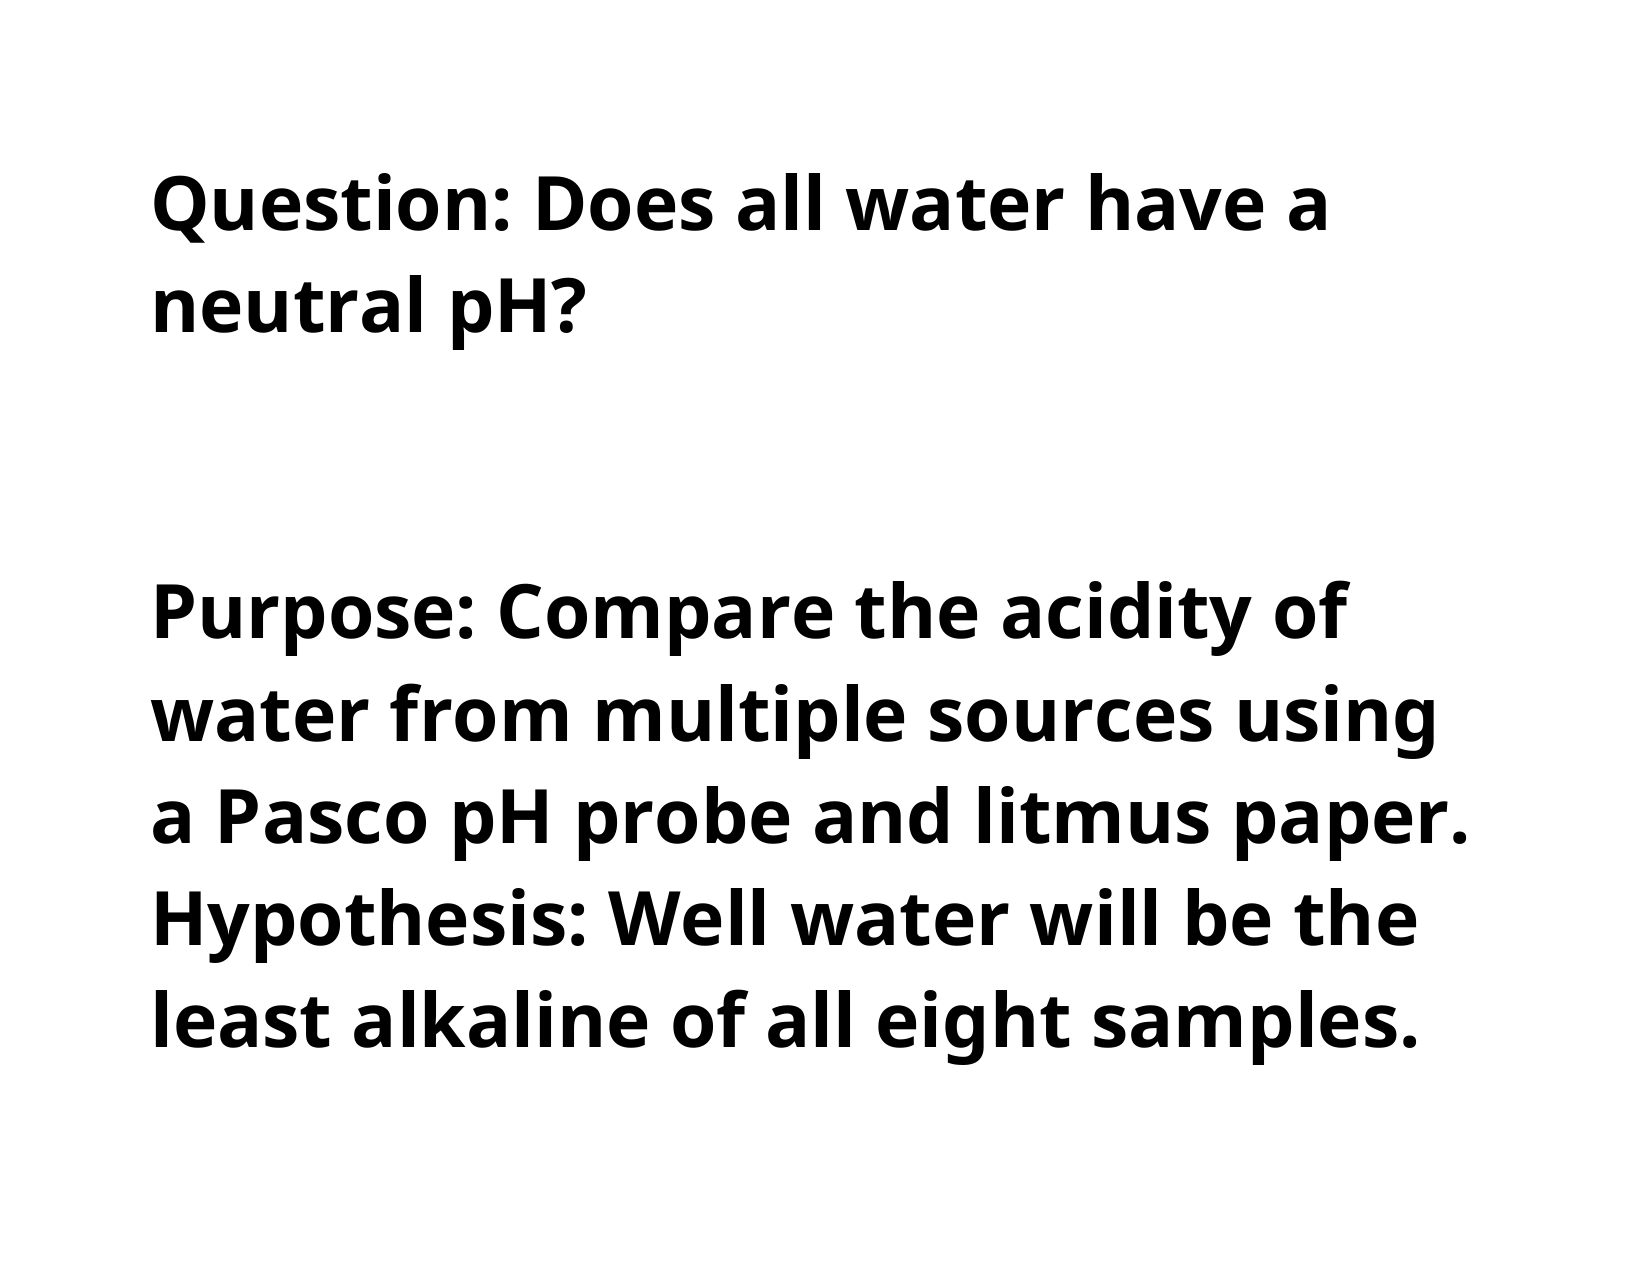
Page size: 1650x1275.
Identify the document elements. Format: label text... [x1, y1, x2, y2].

text Question: Does all water have a neutral pH? [150, 150, 1500, 354]
text Hypothesis: Well water will be the least alkaline of all eight samples. [150, 865, 1500, 1070]
text Purpose: Compare the acidity of water from multiple sources using a Pasco pH probe and litmus paper. [150, 559, 1500, 865]
